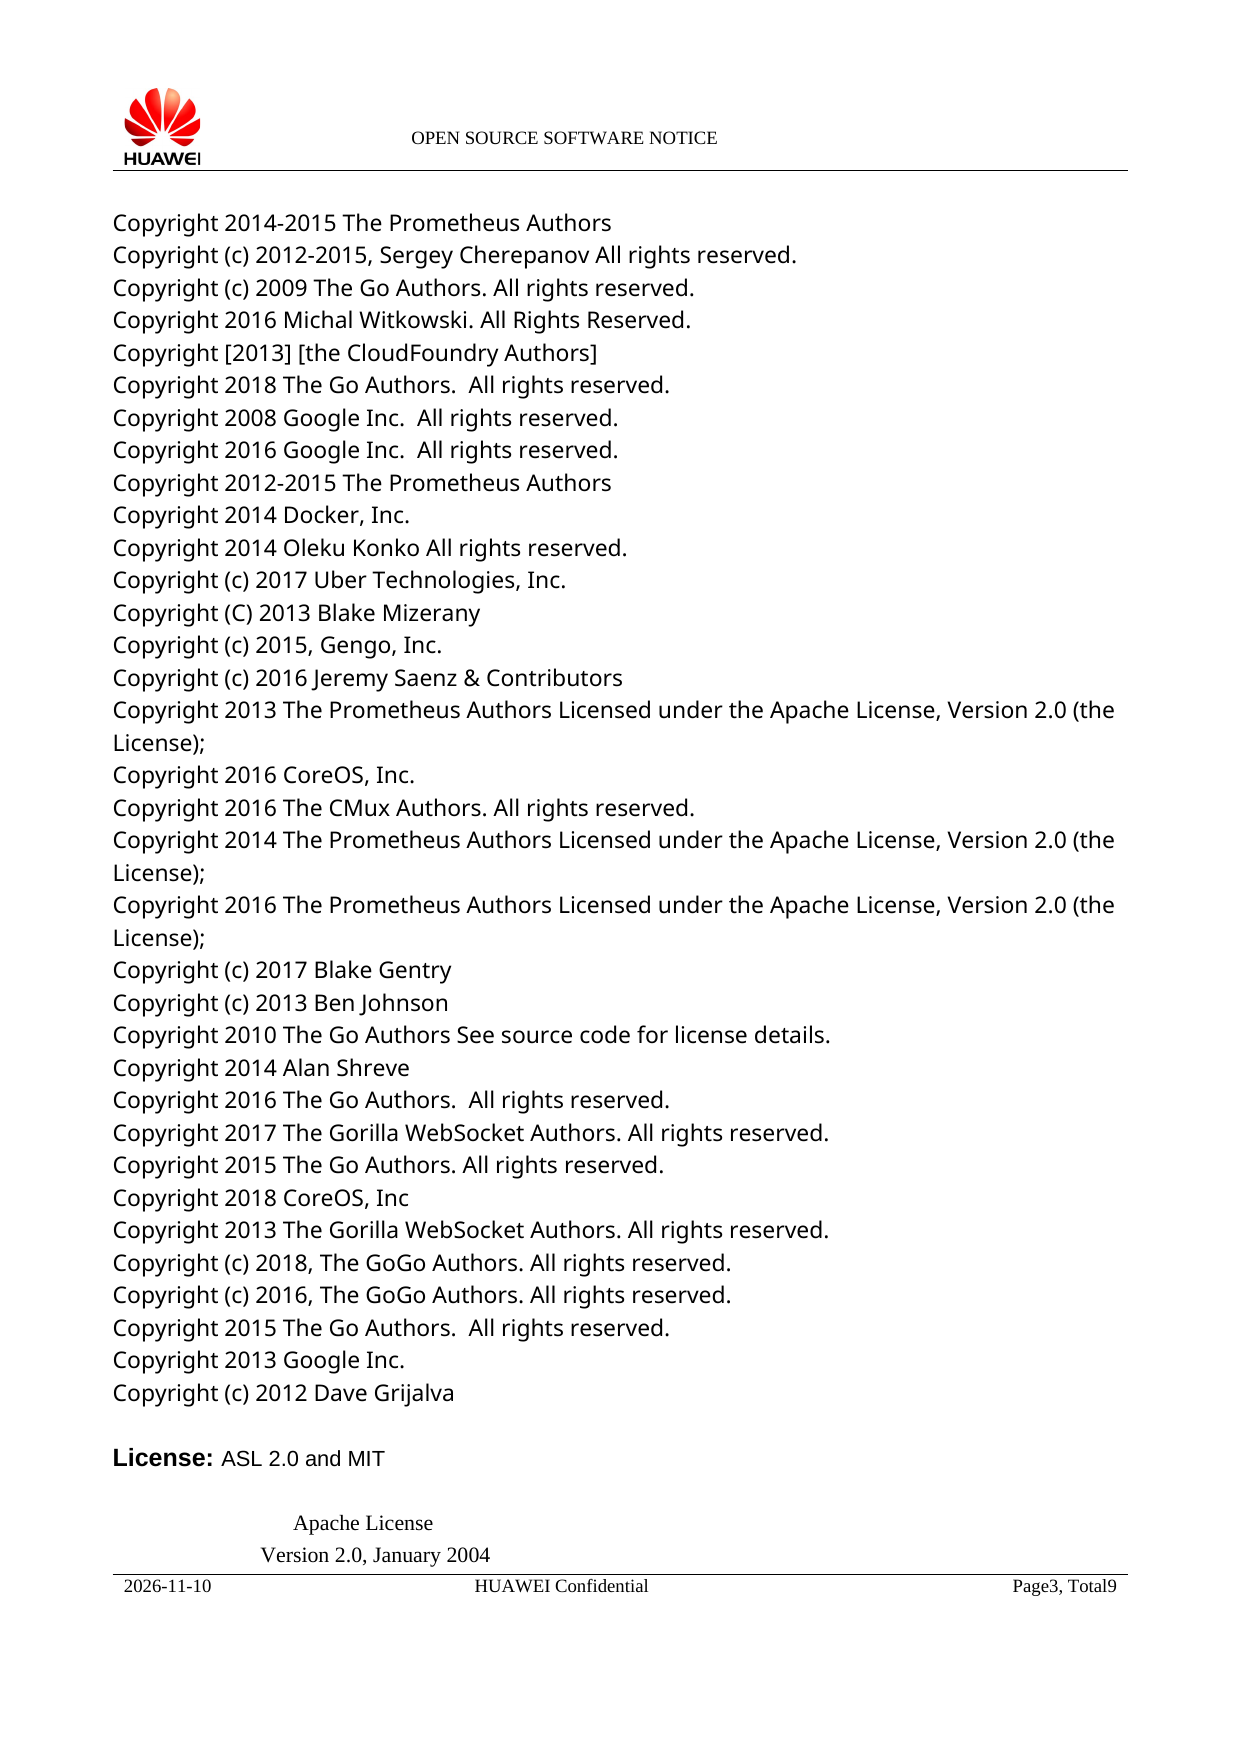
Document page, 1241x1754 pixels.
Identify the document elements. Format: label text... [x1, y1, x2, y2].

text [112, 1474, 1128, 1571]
text License: ASL 2.0 and MIT [112, 1441, 1128, 1474]
picture [124, 88, 201, 165]
